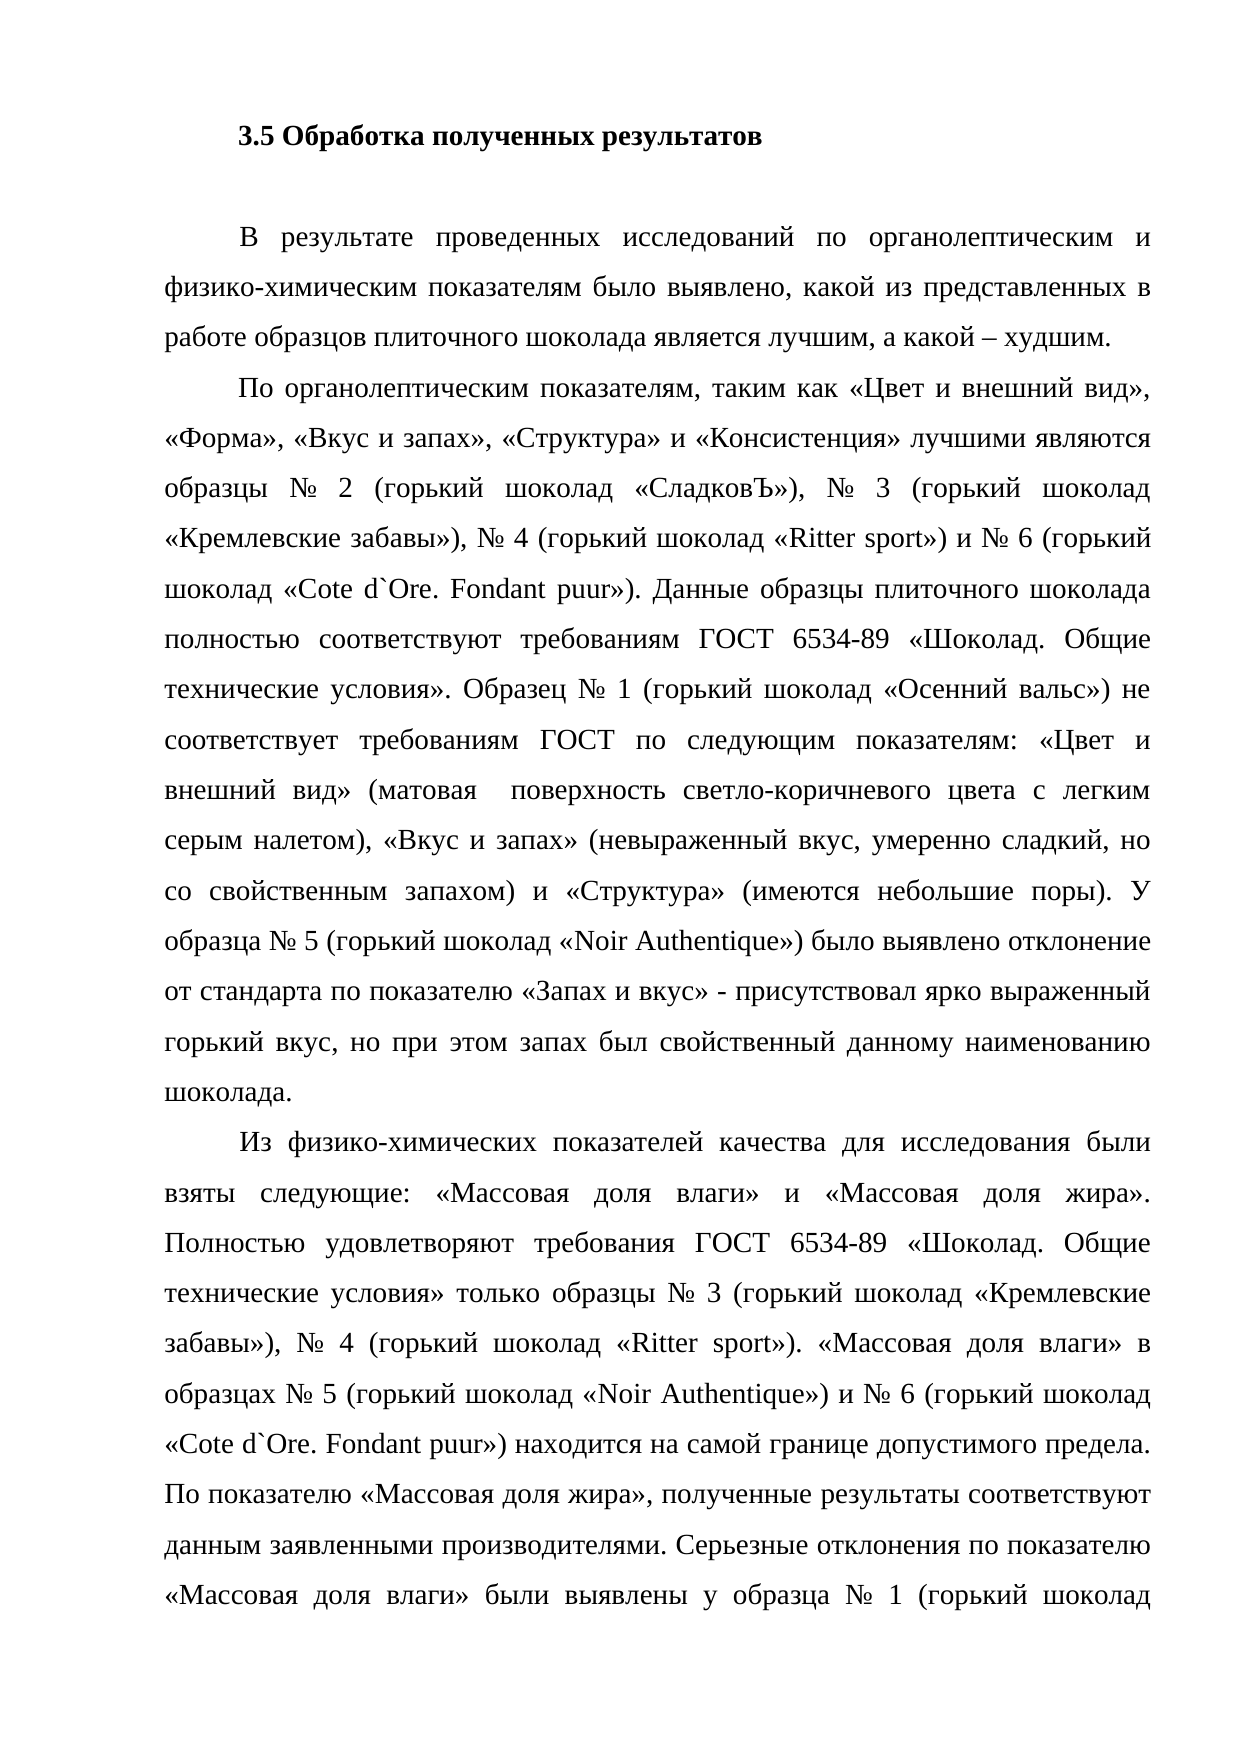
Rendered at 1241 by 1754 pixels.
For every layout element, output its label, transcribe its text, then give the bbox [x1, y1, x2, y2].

text 3.5 Обработка полученных результатов [164, 118, 1152, 152]
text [164, 1124, 1152, 1611]
text В результате проведенных исследований по органолептическим и физико-химическим показателям было выявлено, какой из представленных в работе образцов плиточного шоколада является лучшим, а какой – худшим. [164, 219, 1152, 353]
text По органолептическим показателям, таким как «Цвет и внешний вид», «Форма», «Вкус и запах», «Структура» и «Консистенция» лучшими являются образцы № 2 (горький шоколад «СладковЪ»), № 3 (горький шоколад «Кремлевские забавы»), № 4 (горький шоколад «Ritter sport») и № 6 (горький шоколад «Сote d`Ore. Fondant puur»). Данные образцы плиточного шоколада полностью соответствуют требованиям ГОСТ 6534-89 «Шоколад. Общие технические условия». Образец № 1 (горький шоколад «Осенний вальс») не соответствует требованиям ГОСТ по следующим показателям: «Цвет и внешний вид» (матовая поверхность светло-коричневого цвета с легким серым налетом), «Вкус и запах» (невыраженный вкус, умеренно сладкий, но со свойственным запахом) и «Структура» (имеются небольшие поры). У образца № 5 (горький шоколад «Noir Authentique») было выявлено отклонение от стандарта по показателю «Запах и вкус» - присутствовал ярко выраженный горький вкус, но при этом запах был свойственный данному наименованию шоколада. [164, 370, 1152, 1108]
